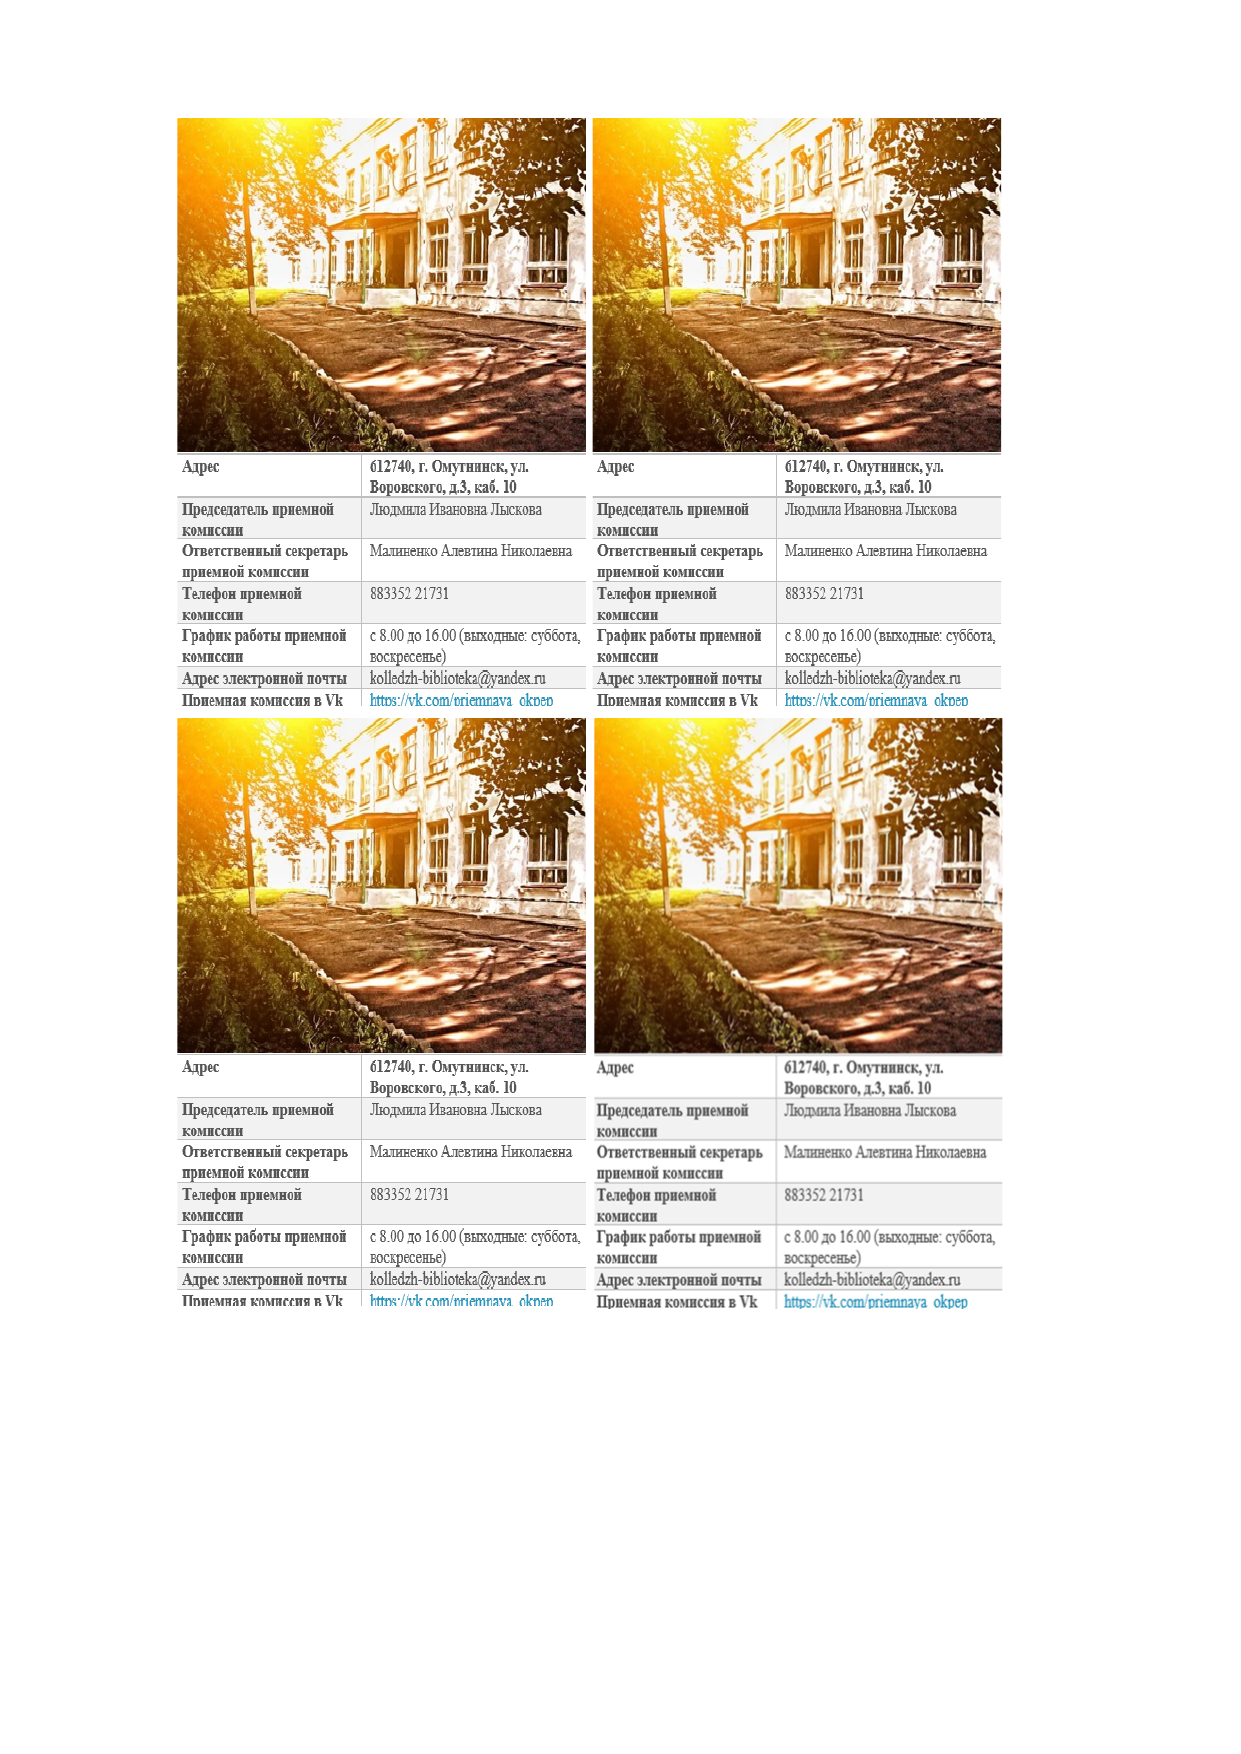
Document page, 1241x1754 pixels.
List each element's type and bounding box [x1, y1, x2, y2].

picture [177, 118, 586, 706]
picture [177, 718, 586, 1306]
picture [592, 718, 1003, 1306]
picture [592, 118, 1002, 706]
